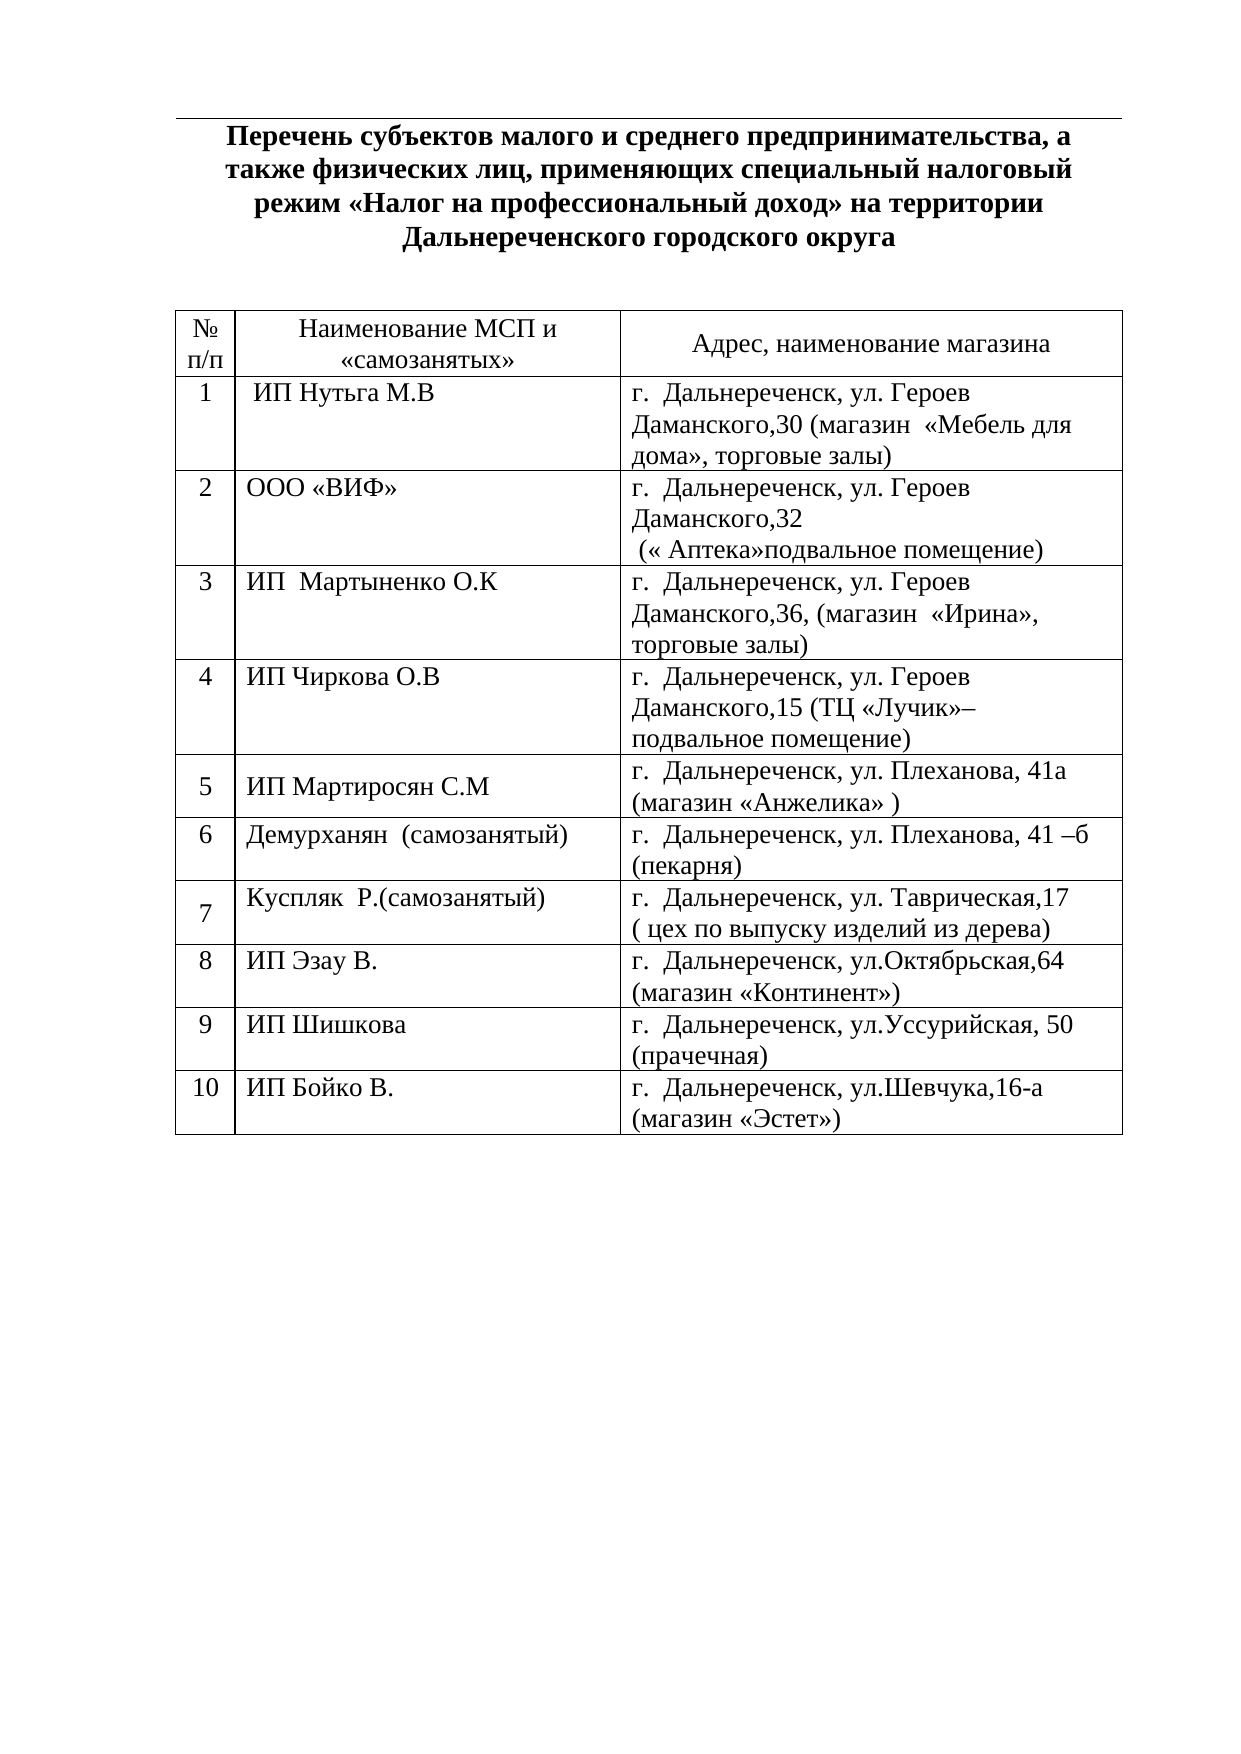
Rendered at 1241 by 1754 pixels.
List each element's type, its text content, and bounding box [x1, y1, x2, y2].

table_cell 4 [176, 660, 234, 753]
table_cell г. Дальнереченск, ул. Героев Даманского,32 (« Аптека»подвальное помещение) [621, 471, 1122, 564]
table_cell 1 [176, 377, 234, 470]
table_cell г. Дальнереченск, ул.Уссурийская, 50 (прачечная) [621, 1008, 1122, 1070]
table_cell ИП Нутьга М.В [236, 377, 620, 470]
table_cell ИП Мартиросян С.М [236, 755, 620, 817]
table_cell 8 [176, 945, 234, 1007]
table_cell ООО «ВИФ» [236, 471, 620, 564]
table_cell 9 [176, 1008, 234, 1070]
table_cell № п/п [176, 311, 234, 376]
table_cell ИП Эзау В. [236, 945, 620, 1007]
table_cell г. Дальнереченск, ул. Героев Даманского,36, (магазин «Ирина», торговые залы) [621, 566, 1122, 659]
table_cell 2 [176, 471, 234, 564]
table_cell г. Дальнереченск, ул.Октябрьская,64 (магазин «Континент») [621, 945, 1122, 1007]
table_cell г. Дальнереченск, ул. Героев Даманского,30 (магазин «Мебель для дома», торговые залы) [621, 377, 1122, 470]
table_cell г. Дальнереченск, ул.Шевчука,16-а (магазин «Эстет») [621, 1071, 1122, 1133]
table_cell г. Дальнереченск, ул. Плеханова, 41 –б (пекарня) [621, 818, 1122, 880]
table_cell Куспляк Р.(самозанятый) [236, 881, 620, 943]
table_cell Адрес, наименование магазина [621, 311, 1122, 376]
table_cell 3 [176, 566, 234, 659]
table_cell Перечень субъектов малого и среднего предпринимательства, а также физических лиц, применяющих специальный налоговый режим «Налог на профессиональный доход» на территории Дальнереченского городского округа [176, 119, 1122, 310]
table_cell Демурханян (самозанятый) [236, 818, 620, 880]
table_cell 6 [176, 818, 234, 880]
table_cell ИП Чиркова О.В [236, 660, 620, 753]
table_cell ИП Мартыненко О.К [236, 566, 620, 659]
table_cell г. Дальнереченск, ул. Плеханова, 41а (магазин «Анжелика» ) [621, 755, 1122, 817]
table_cell Наименование МСП и «самозанятых» [236, 311, 620, 376]
table_cell ИП Шишкова [236, 1008, 620, 1070]
table_cell 10 [176, 1071, 234, 1133]
table_cell г. Дальнереченск, ул. Таврическая,17 ( цех по выпуску изделий из дерева) [621, 881, 1122, 943]
table_cell 7 [176, 881, 234, 943]
table_cell 5 [176, 755, 234, 817]
table_cell г. Дальнереченск, ул. Героев Даманского,15 (ТЦ «Лучик»– подвальное помещение) [621, 660, 1122, 753]
table_cell ИП Бойко В. [236, 1071, 620, 1133]
